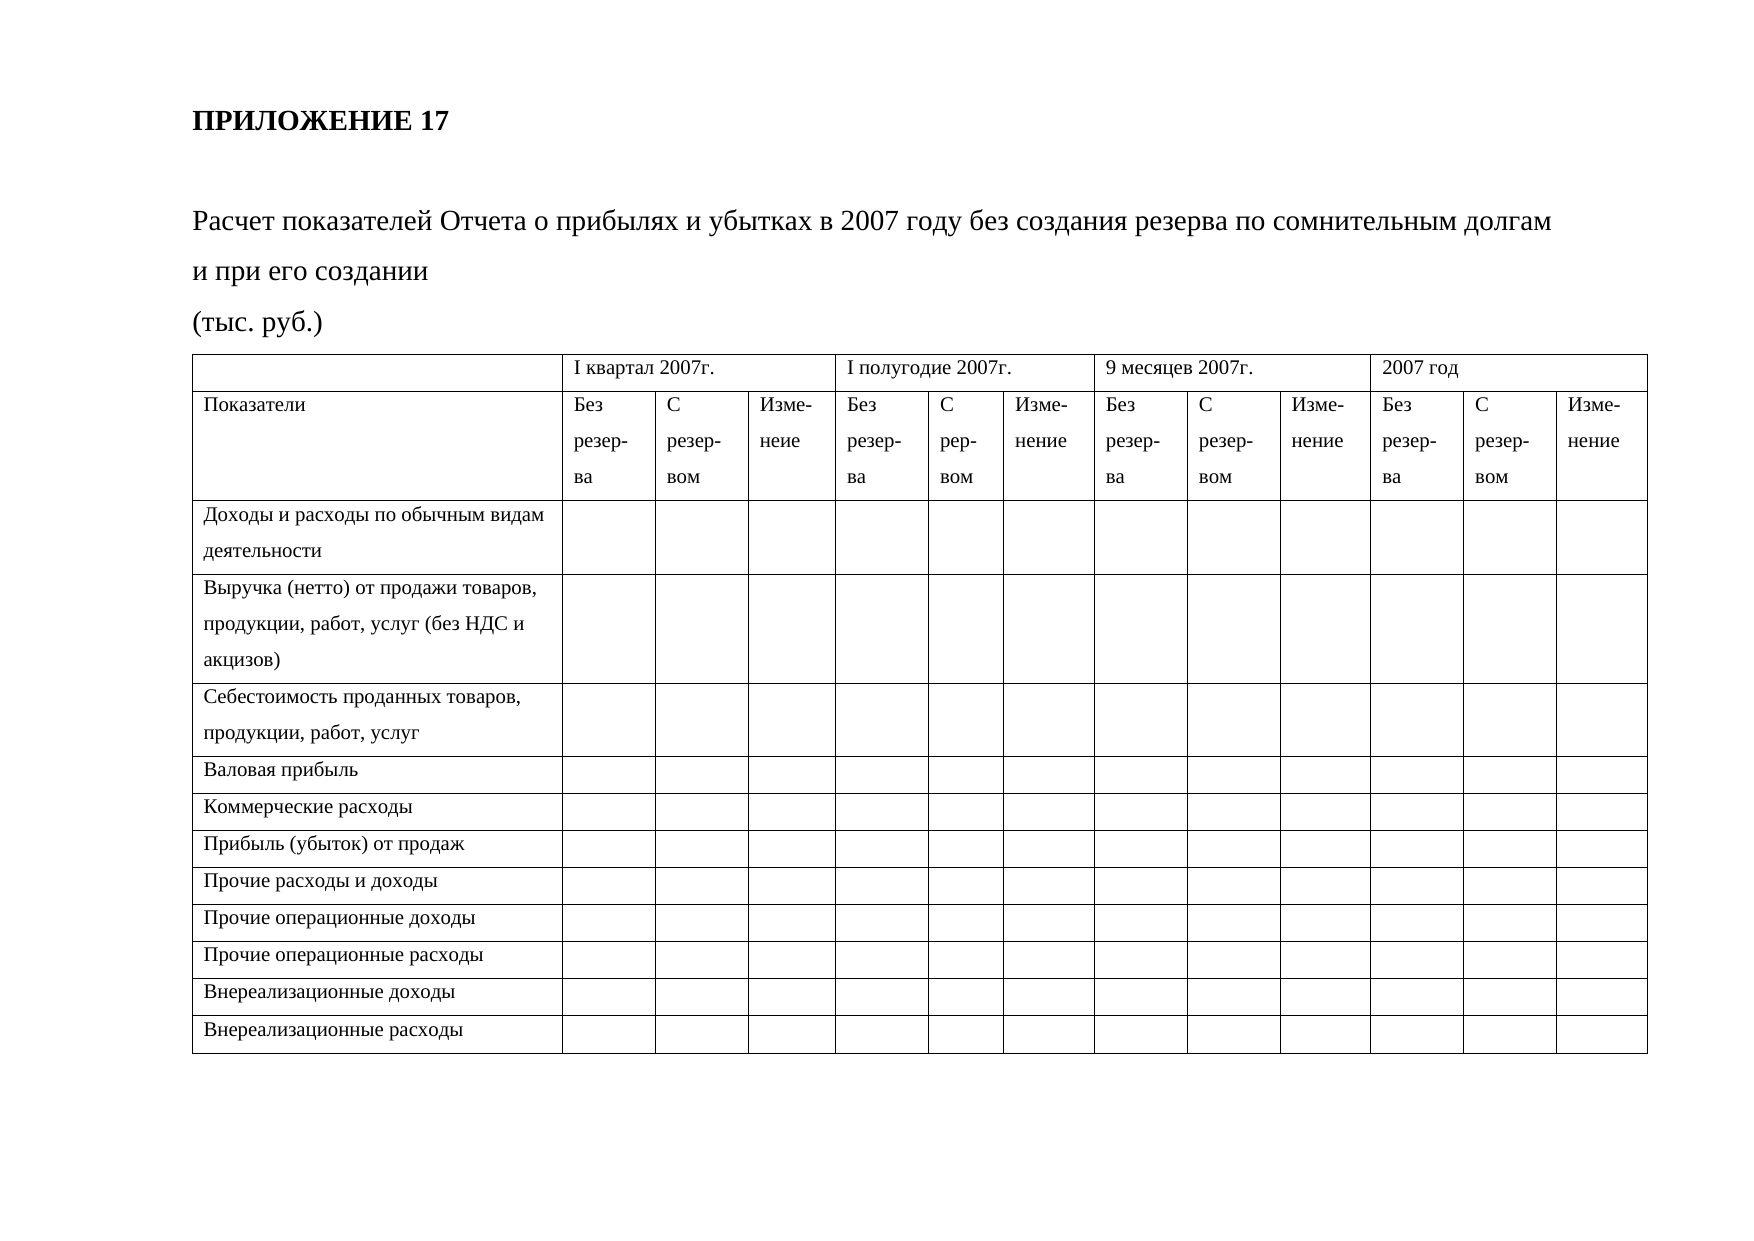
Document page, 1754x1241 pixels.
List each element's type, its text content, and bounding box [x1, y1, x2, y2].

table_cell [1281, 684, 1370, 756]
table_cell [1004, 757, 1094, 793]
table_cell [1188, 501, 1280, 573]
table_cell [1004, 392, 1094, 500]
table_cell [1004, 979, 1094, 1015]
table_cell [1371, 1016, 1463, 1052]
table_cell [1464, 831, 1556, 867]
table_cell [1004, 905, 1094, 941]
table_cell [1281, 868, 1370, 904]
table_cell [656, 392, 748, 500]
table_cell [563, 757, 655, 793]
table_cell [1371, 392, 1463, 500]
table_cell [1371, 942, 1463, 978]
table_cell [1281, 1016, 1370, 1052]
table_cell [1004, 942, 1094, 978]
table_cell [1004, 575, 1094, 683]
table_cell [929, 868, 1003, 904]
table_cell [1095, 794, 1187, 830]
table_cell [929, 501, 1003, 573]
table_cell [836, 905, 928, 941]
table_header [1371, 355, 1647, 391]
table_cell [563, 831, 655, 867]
text Расчет показателей Отчета о прибылях и убытках в 2007 году без создания резерва по сомнительным долгам [118, 203, 1636, 237]
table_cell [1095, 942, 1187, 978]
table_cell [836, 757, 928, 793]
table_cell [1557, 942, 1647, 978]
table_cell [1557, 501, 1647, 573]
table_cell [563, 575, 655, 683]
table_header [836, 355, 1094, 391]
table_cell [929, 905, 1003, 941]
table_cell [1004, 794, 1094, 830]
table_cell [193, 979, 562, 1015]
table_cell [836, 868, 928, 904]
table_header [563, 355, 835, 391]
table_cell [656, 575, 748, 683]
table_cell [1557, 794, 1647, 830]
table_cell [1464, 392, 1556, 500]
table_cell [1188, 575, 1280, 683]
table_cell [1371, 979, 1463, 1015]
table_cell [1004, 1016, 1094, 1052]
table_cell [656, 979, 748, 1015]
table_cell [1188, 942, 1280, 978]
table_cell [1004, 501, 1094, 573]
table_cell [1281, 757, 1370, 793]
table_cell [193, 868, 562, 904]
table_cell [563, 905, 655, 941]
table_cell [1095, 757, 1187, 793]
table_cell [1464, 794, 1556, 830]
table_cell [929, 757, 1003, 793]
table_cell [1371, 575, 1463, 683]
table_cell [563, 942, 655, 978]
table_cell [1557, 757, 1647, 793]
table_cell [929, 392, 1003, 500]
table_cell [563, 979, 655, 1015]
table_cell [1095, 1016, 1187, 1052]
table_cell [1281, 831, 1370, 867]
text (тыс. руб.) [118, 304, 1636, 337]
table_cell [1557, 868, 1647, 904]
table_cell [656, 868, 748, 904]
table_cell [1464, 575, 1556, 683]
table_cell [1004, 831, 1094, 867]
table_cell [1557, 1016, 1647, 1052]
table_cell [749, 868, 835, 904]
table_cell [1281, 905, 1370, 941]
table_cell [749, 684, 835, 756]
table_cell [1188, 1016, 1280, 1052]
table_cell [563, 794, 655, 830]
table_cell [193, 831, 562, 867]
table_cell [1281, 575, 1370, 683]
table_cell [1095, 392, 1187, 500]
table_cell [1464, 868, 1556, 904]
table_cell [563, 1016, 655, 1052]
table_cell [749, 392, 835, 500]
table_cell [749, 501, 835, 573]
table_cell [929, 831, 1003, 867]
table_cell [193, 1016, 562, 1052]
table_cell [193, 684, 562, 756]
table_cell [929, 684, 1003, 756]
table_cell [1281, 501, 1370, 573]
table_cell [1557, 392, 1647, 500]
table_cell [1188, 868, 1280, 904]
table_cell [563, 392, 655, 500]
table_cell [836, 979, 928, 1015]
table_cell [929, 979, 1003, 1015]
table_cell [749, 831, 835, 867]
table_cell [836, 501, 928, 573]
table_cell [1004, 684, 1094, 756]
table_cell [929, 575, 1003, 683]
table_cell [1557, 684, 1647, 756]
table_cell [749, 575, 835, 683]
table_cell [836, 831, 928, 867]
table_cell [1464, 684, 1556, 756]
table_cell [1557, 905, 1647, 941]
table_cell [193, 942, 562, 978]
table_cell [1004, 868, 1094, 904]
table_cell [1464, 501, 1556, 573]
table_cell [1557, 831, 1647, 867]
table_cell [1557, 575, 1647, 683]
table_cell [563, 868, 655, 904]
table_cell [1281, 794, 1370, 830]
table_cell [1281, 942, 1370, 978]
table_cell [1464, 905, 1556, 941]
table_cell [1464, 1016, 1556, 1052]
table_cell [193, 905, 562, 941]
text и при его создании [118, 253, 1636, 287]
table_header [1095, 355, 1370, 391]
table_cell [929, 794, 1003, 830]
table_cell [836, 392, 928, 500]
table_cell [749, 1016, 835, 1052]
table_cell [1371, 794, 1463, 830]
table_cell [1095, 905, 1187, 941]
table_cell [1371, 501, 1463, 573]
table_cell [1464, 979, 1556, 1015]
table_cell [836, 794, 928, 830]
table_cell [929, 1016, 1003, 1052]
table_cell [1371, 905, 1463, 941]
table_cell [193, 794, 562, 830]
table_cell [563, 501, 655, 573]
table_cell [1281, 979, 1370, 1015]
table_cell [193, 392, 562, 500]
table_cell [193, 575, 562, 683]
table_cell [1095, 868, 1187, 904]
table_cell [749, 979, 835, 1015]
text ПРИЛОЖЕНИЕ 17 [118, 103, 1636, 136]
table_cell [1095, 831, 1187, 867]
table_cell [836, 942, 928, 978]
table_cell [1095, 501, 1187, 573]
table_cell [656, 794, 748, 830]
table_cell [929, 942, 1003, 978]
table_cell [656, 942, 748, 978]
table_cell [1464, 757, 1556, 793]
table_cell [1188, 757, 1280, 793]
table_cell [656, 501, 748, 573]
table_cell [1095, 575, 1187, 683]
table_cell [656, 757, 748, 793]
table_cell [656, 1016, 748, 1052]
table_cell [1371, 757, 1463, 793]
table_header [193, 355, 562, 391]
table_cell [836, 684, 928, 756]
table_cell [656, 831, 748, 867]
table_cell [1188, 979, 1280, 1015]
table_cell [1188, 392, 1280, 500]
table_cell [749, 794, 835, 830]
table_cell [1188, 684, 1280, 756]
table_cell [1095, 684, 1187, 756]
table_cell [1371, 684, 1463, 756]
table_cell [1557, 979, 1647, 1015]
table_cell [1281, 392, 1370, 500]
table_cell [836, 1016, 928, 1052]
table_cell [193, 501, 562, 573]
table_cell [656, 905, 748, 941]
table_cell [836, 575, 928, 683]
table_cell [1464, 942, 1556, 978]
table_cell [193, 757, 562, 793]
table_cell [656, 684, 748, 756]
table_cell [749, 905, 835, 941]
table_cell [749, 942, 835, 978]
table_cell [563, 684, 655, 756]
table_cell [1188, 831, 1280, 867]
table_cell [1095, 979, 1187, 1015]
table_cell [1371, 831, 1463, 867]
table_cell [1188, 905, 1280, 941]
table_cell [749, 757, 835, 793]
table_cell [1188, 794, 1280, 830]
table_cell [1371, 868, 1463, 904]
